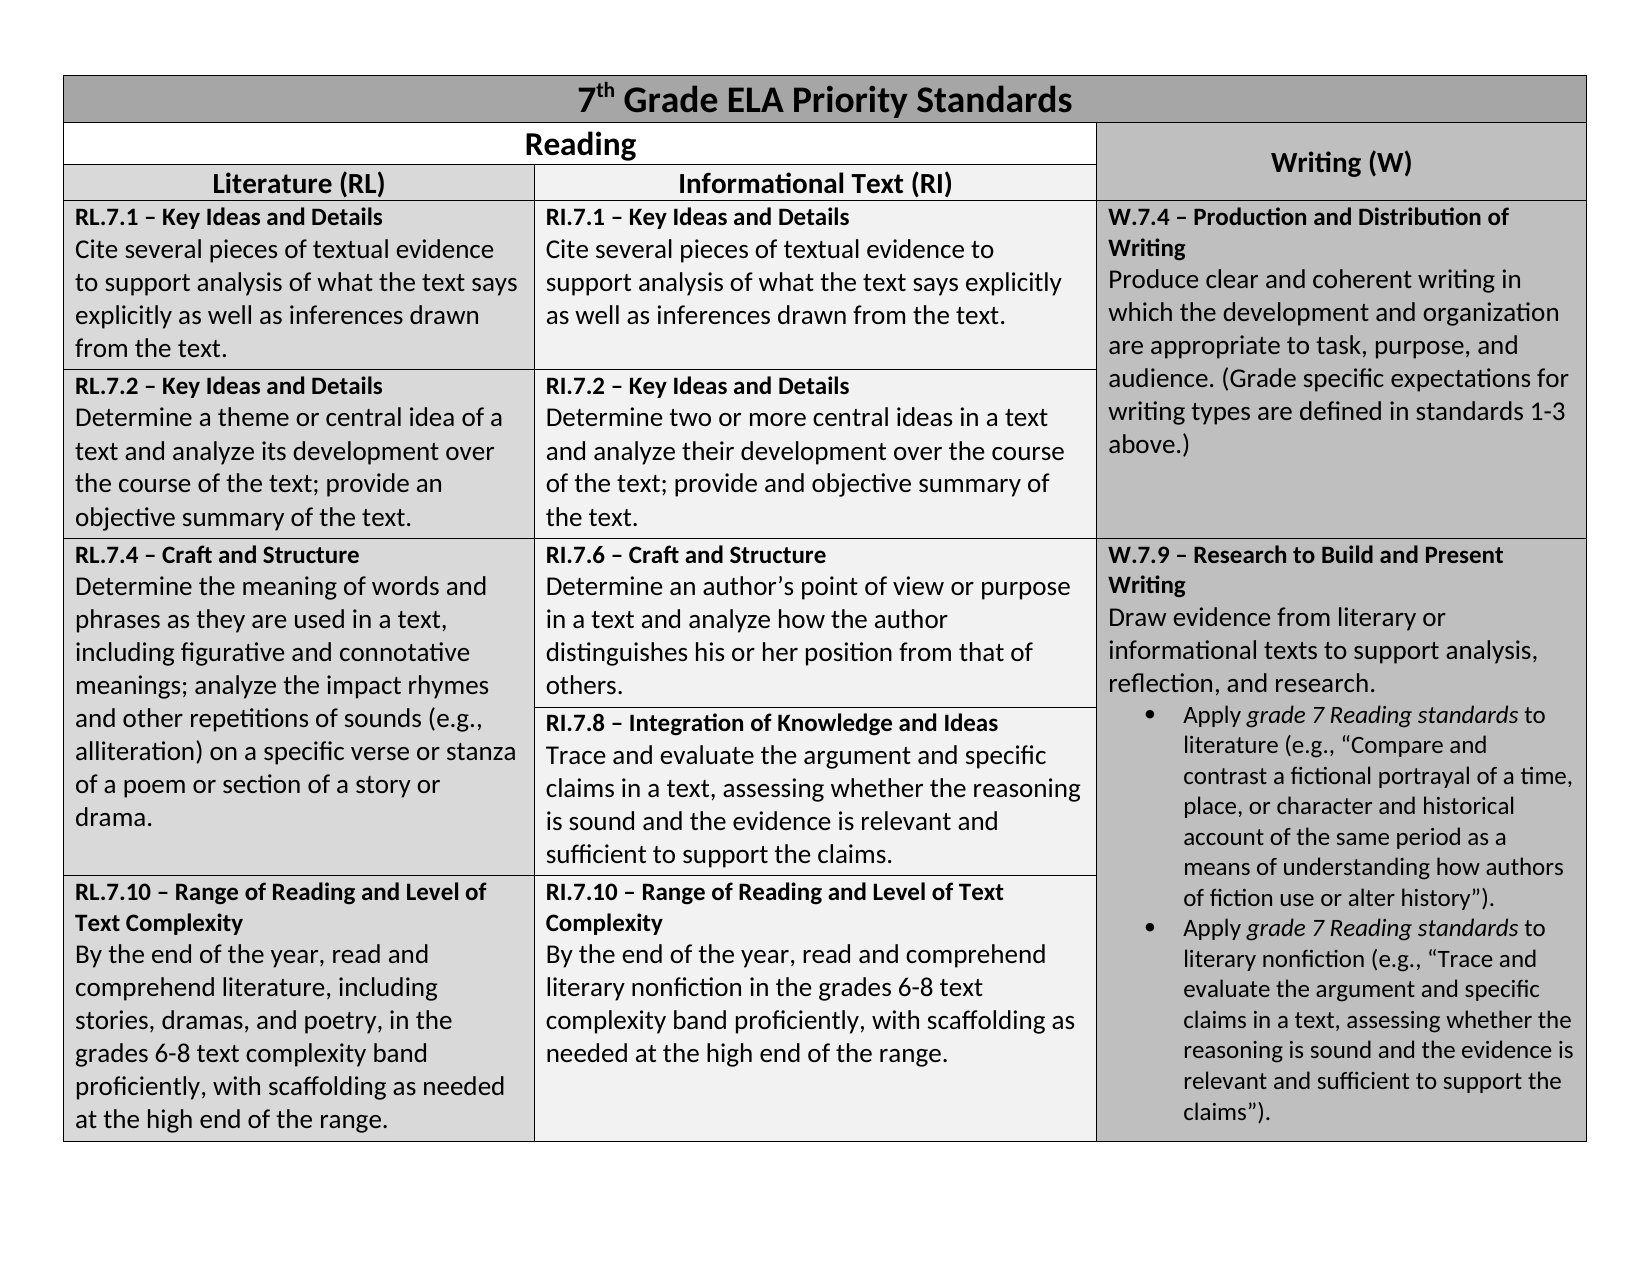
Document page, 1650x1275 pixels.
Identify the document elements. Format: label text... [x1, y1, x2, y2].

table_cell Reading [64, 123, 1096, 164]
table_header 7th Grade ELA Priority Standards [64, 76, 1586, 122]
table_cell W.7.4 – Production and Distribution of Writing Produce clear and coherent writing in which the development and organization are appropriate to task, purpose, and audience. (Grade specific expectations for writing types are defined in standards 1-3 above.) [1097, 201, 1586, 538]
table_cell RI.7.2 – Key Ideas and Details Determine two or more central ideas in a text and analyze their development over the course of the text; provide and objective summary of the text. [535, 370, 1096, 538]
table_cell W.7.9 – Research to Build and Present Writing Draw evidence from literary or informational texts to support analysis, reflection, and research. Apply grade 7 Reading standards to literature (e.g., “Compare and contrast a fictional portrayal of a time, place, or character and historical account of the same period as a means of understanding how authors of fiction use or alter history”). Apply grade 7 Reading standards to literary nonfiction (e.g., “Trace and evaluate the argument and specific claims in a text, assessing whether the reasoning is sound and the evidence is relevant and sufficient to support the claims”). [1097, 539, 1586, 1141]
table_cell RL.7.1 – Key Ideas and Details Cite several pieces of textual evidence to support analysis of what the text says explicitly as well as inferences drawn from the text. [64, 201, 534, 369]
table_cell RI.7.8 – Integration of Knowledge and Ideas Trace and evaluate the argument and specific claims in a text, assessing whether the reasoning is sound and the evidence is relevant and sufficient to support the claims. [535, 708, 1096, 875]
table_cell RL.7.4 – Craft and Structure Determine the meaning of words and phrases as they are used in a text, including figurative and connotative meanings; analyze the impact rhymes and other repetitions of sounds (e.g., alliteration) on a specific verse or stanza of a poem or section of a story or drama. [64, 539, 534, 875]
table_cell RL.7.10 – Range of Reading and Level of Text Complexity By the end of the year, read and comprehend literature, including stories, dramas, and poetry, in the grades 6-8 text complexity band proficiently, with scaffolding as needed at the high end of the range. [64, 876, 534, 1141]
table_cell RL.7.2 – Key Ideas and Details Determine a theme or central idea of a text and analyze its development over the course of the text; provide an objective summary of the text. [64, 370, 534, 538]
table_cell Writing (W) [1097, 123, 1586, 200]
table_cell Informational Text (RI) [535, 165, 1096, 200]
table_cell RI.7.1 – Key Ideas and Details Cite several pieces of textual evidence to support analysis of what the text says explicitly as well as inferences drawn from the text. [535, 201, 1096, 369]
table_cell RI.7.10 – Range of Reading and Level of Text Complexity By the end of the year, read and comprehend literary nonfiction in the grades 6-8 text complexity band proficiently, with scaffolding as needed at the high end of the range. [535, 876, 1096, 1141]
table_cell RI.7.6 – Craft and Structure Determine an author’s point of view or purpose in a text and analyze how the author distinguishes his or her position from that of others. [535, 539, 1096, 707]
table_cell Literature (RL) [64, 165, 534, 200]
